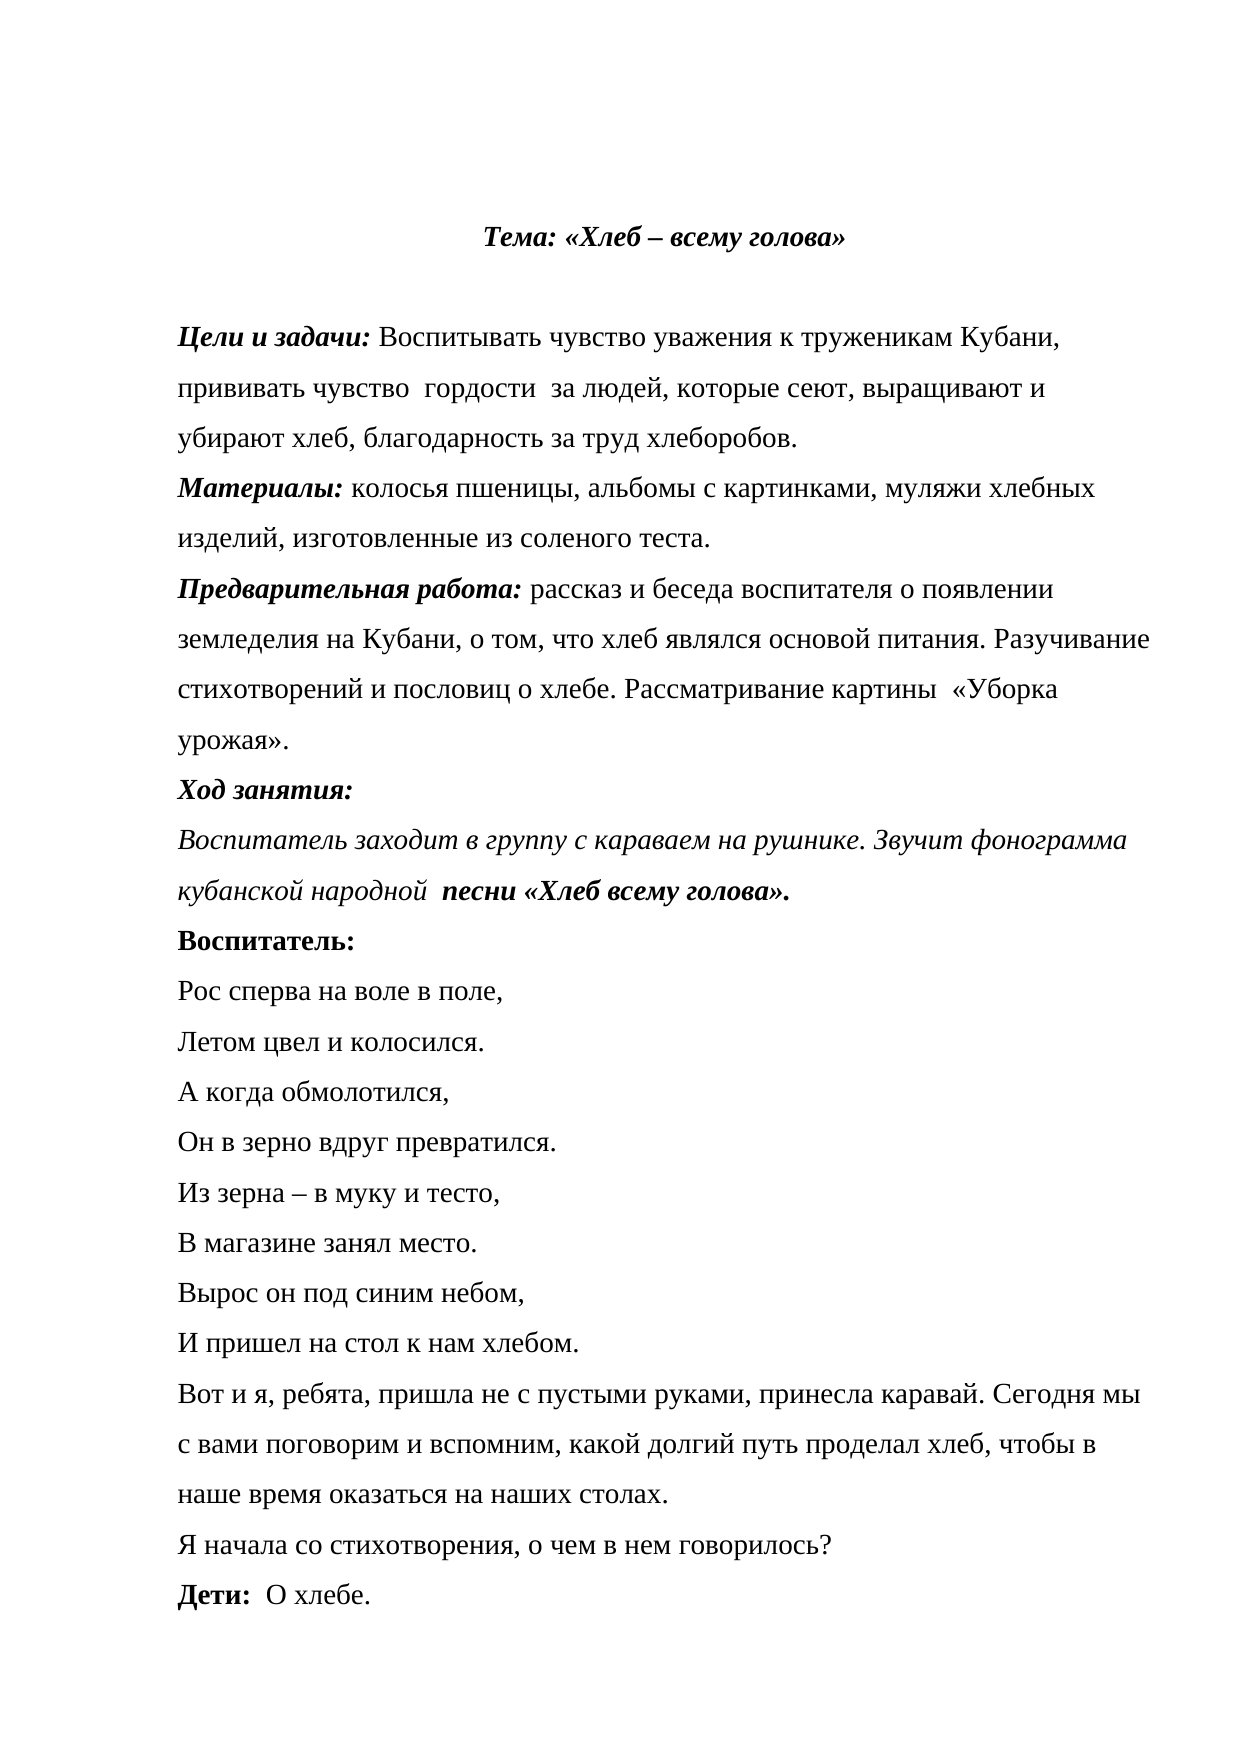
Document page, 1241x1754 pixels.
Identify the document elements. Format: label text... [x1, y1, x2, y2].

text Тема: «Хлеб – всему голова» [177, 219, 1152, 252]
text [177, 269, 1152, 1611]
